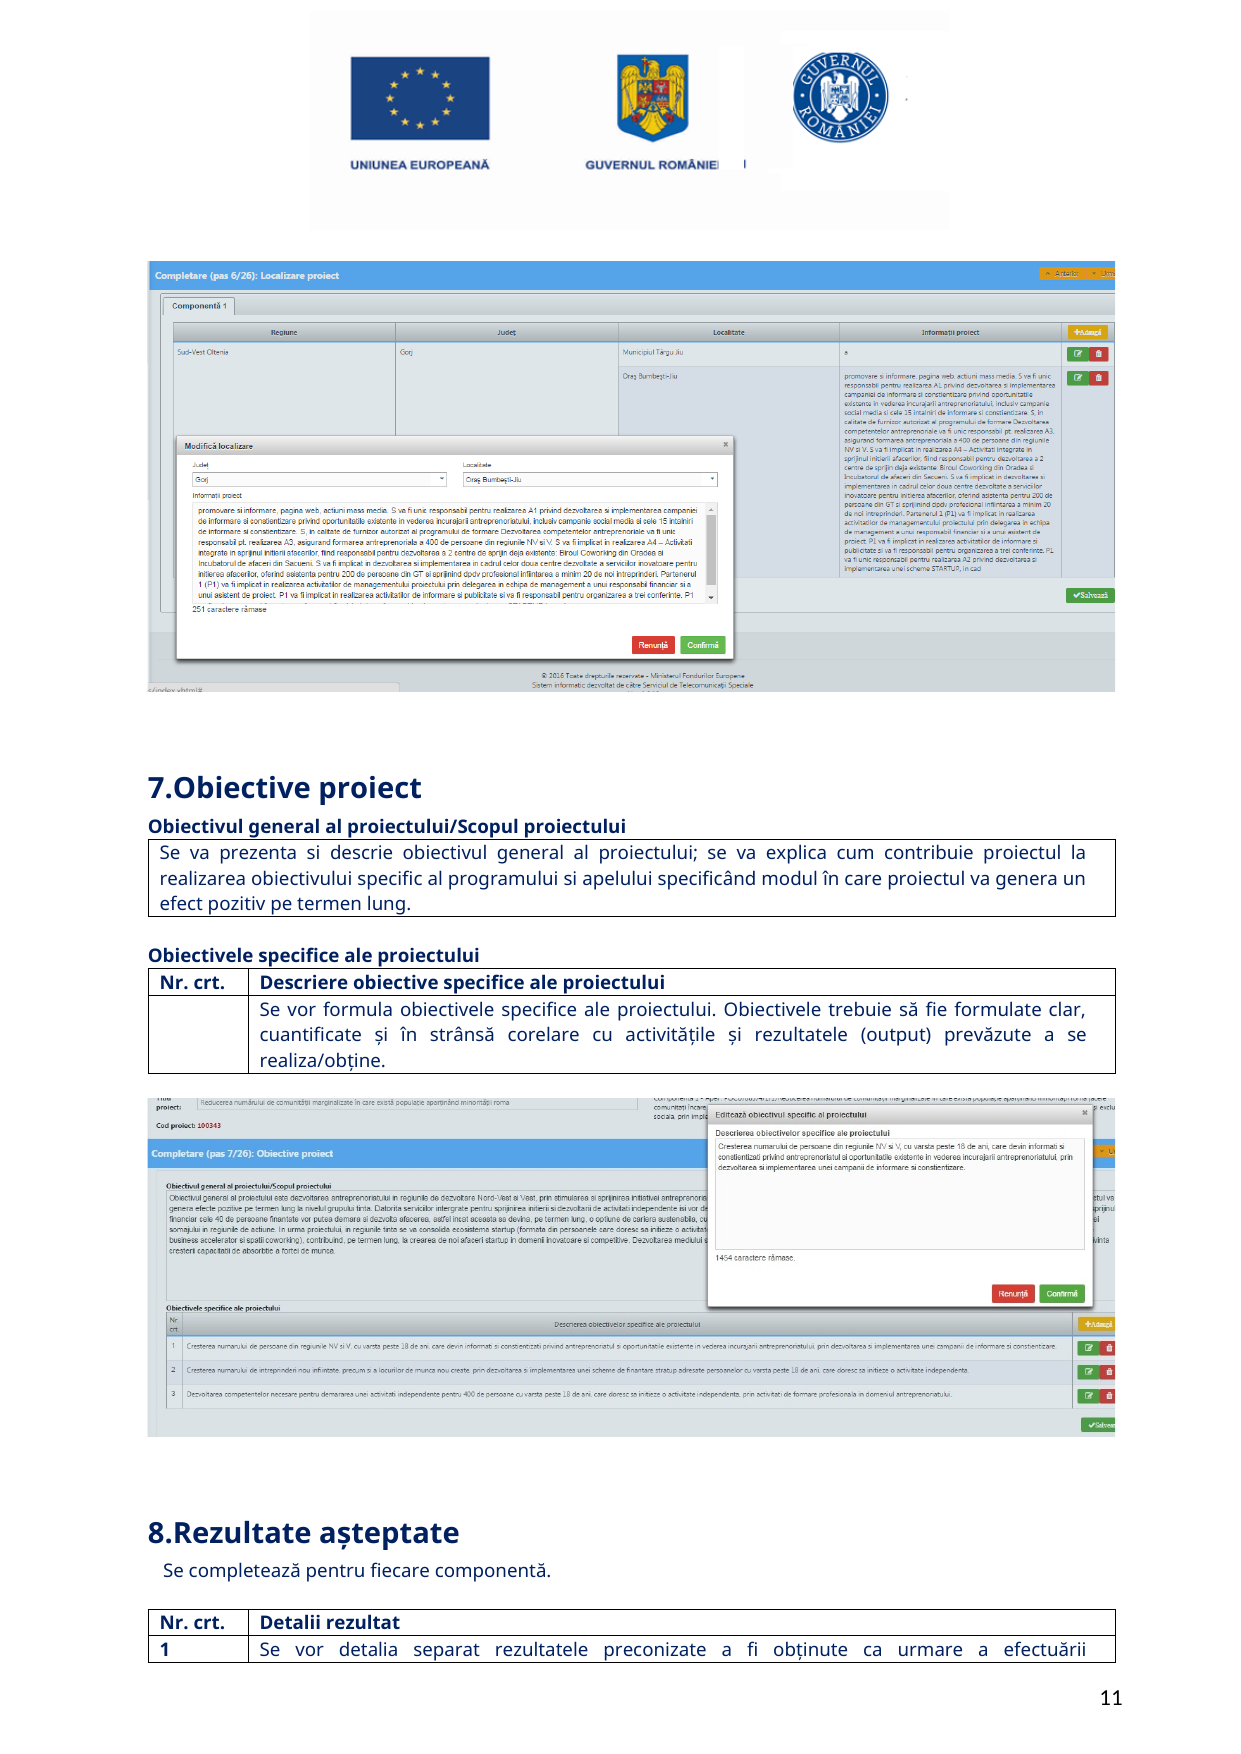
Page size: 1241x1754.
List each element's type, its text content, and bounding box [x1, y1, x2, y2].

text Obiectivele specifice ale proiectului [148, 943, 1122, 968]
subtitle 8.Rezultate așteptate [148, 1512, 1122, 1552]
table_header Descriere obiective specifice ale proiectului [249, 969, 1115, 995]
table_header Nr. crt. [149, 1610, 248, 1635]
table_cell [149, 996, 248, 1072]
table_header Detalii rezultat [249, 1610, 1115, 1635]
picture [309, 11, 950, 230]
text Obiectivul general al proiectului/Scopul proiectului [148, 813, 1122, 838]
table_cell 1 [149, 1636, 248, 1662]
picture [147, 261, 1116, 692]
table_header Nr. crt. [149, 969, 248, 995]
table_header Se va prezenta si descrie obiectivul general al proiectului; se va explica cum contribuie proiectul la realizarea obiectivului specific al programului si apelului specificând modul în care proiectul va genera un efect pozitiv pe termen lung. [149, 840, 1115, 916]
text Se completează pentru fiecare componentă. [163, 1558, 1105, 1583]
subtitle 7.Obiective proiect [148, 767, 1122, 807]
picture [147, 1098, 1116, 1437]
table_cell Se vor formula obiectivele specifice ale proiectului. Obiectivele trebuie să fie formulate clar, cuantificate și în strânsă corelare cu activităţile şi rezultatele (output) prevăzute a se realiza/obține. [249, 996, 1115, 1072]
